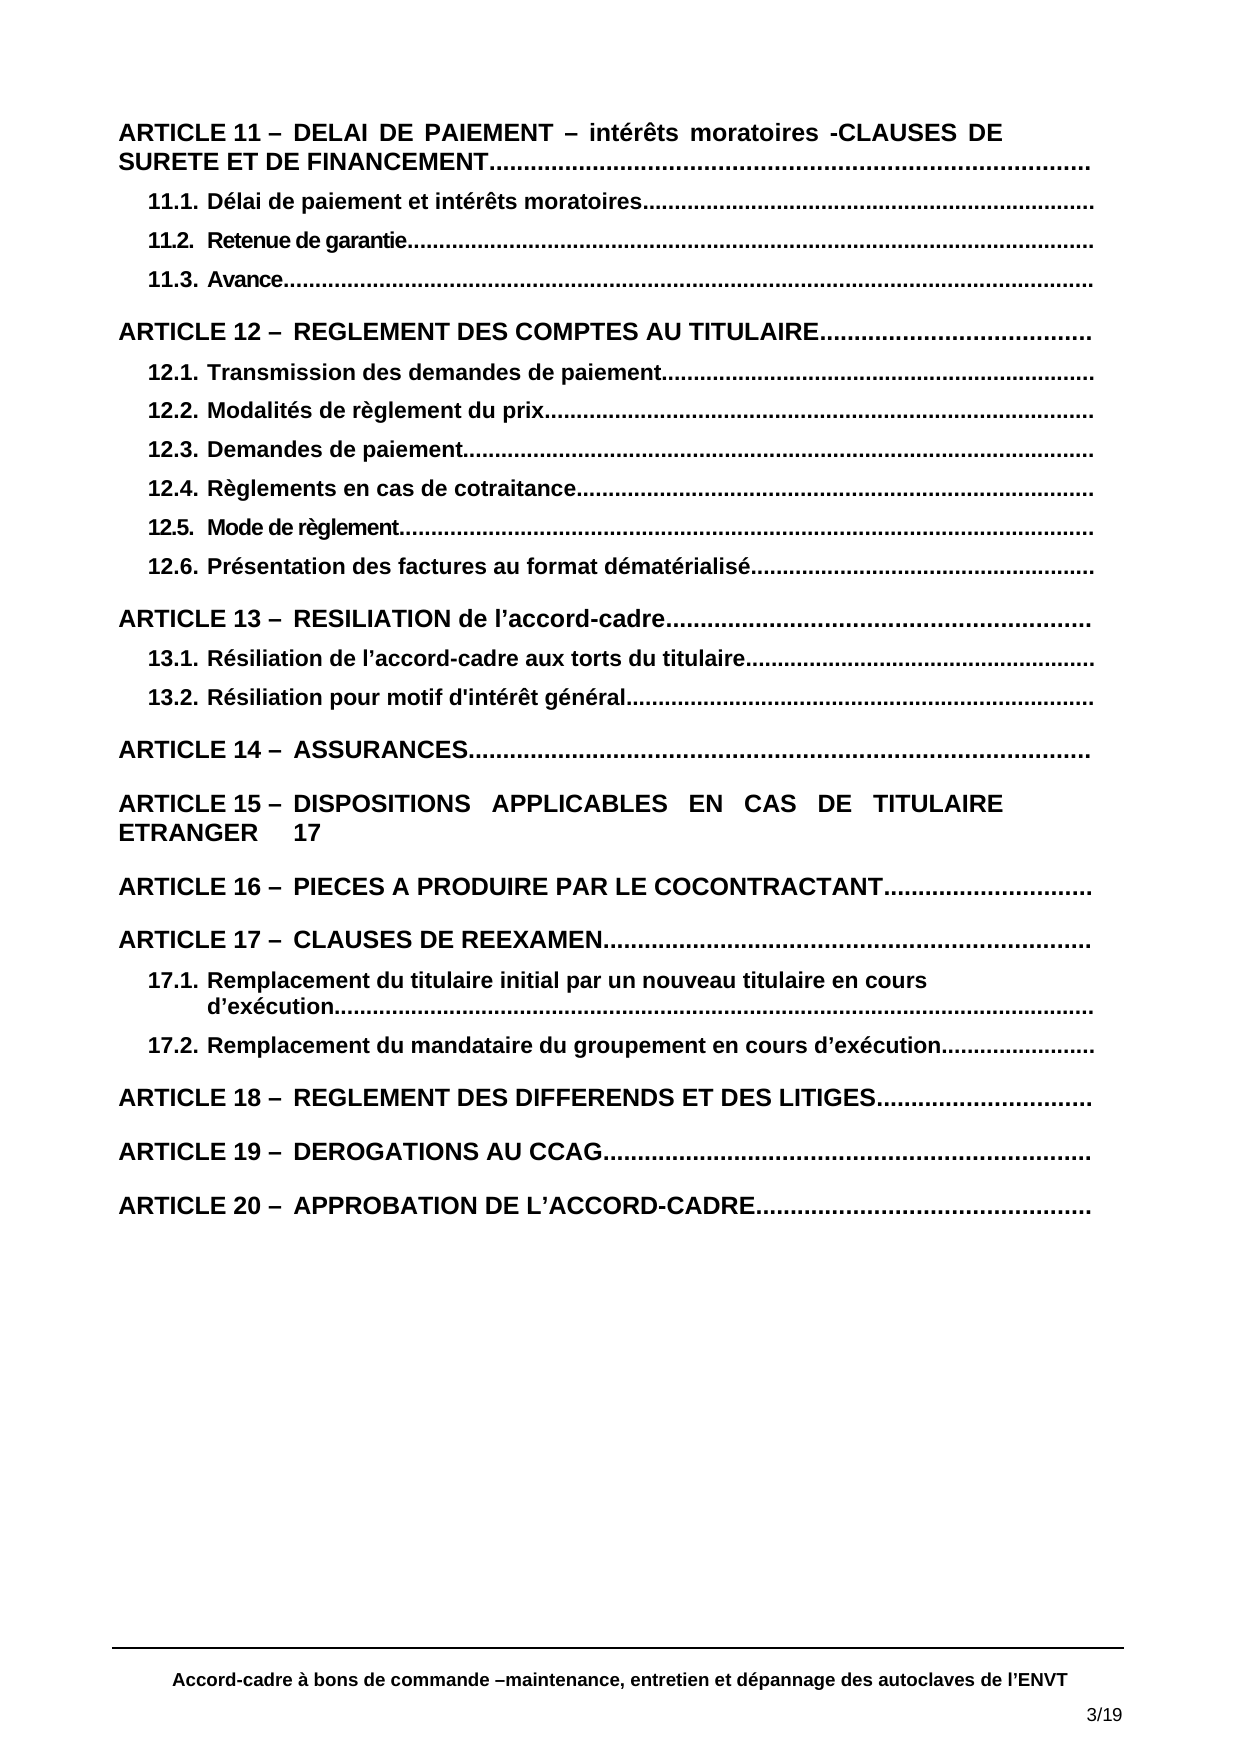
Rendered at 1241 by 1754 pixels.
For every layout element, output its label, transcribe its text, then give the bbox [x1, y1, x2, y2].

text 12.3. Demandes de paiement 14 [148, 436, 1004, 462]
text ARTICLE 16 – PIECES A PRODUIRE PAR LE COCONTRACTANT 17 [118, 872, 1004, 901]
text ARTICLE 15 – DISPOSITIONS APPLICABLES EN CAS DE TITULAIRE ETRANGER 17 [118, 789, 1004, 847]
text ARTICLE 12 – REGLEMENT DES COMPTES AU TITULAIRE 14 [118, 317, 1004, 346]
text 12.5. Mode de règlement 14 [148, 514, 1004, 540]
text 12.4. Règlements en cas de cotraitance 14 [148, 475, 1004, 501]
text 11.2. Retenue de garantie 13 [148, 227, 1004, 253]
text 17.1. Remplacement du titulaire initial par un nouveau titulaire en cours d’exécution 18 [148, 967, 1004, 1019]
text 13.2. Résiliation pour motif d'intérêt général 16 [148, 684, 1004, 711]
text 17.2. Remplacement du mandataire du groupement en cours d’exécution 18 [148, 1032, 1004, 1058]
text 11.1. Délai de paiement et intérêts moratoires 13 [148, 188, 1004, 214]
text 12.6. Présentation des factures au format dématérialisé 15 [148, 553, 1004, 579]
text 12.2. Modalités de règlement du prix 14 [148, 397, 1004, 424]
text ARTICLE 13 – RESILIATION de l’accord-cadre 16 [118, 604, 1004, 633]
text 12.1. Transmission des demandes de paiement 14 [148, 358, 1004, 385]
text ARTICLE 14 – ASSURANCES 16 [118, 736, 1004, 764]
text ARTICLE 19 – DEROGATIONS AU CCAG 19 [118, 1137, 1004, 1166]
text ARTICLE 17 – CLAUSES DE REEXAMEN 17 [118, 926, 1004, 954]
text ARTICLE 11 – DELAI DE PAIEMENT – intérêts moratoires -CLAUSES DE SURETE ET DE FINANCEMENT 12 [118, 118, 1004, 176]
text ARTICLE 20 – APPROBATION DE L’ACCORD-CADRE 20 [118, 1191, 1004, 1219]
text 11.3. Avance 14 [148, 266, 1004, 292]
text ARTICLE 18 – REGLEMENT DES DIFFERENDS ET DES LITIGES 19 [118, 1083, 1004, 1112]
text 13.1. Résiliation de l’accord-cadre aux torts du titulaire 16 [148, 645, 1004, 672]
